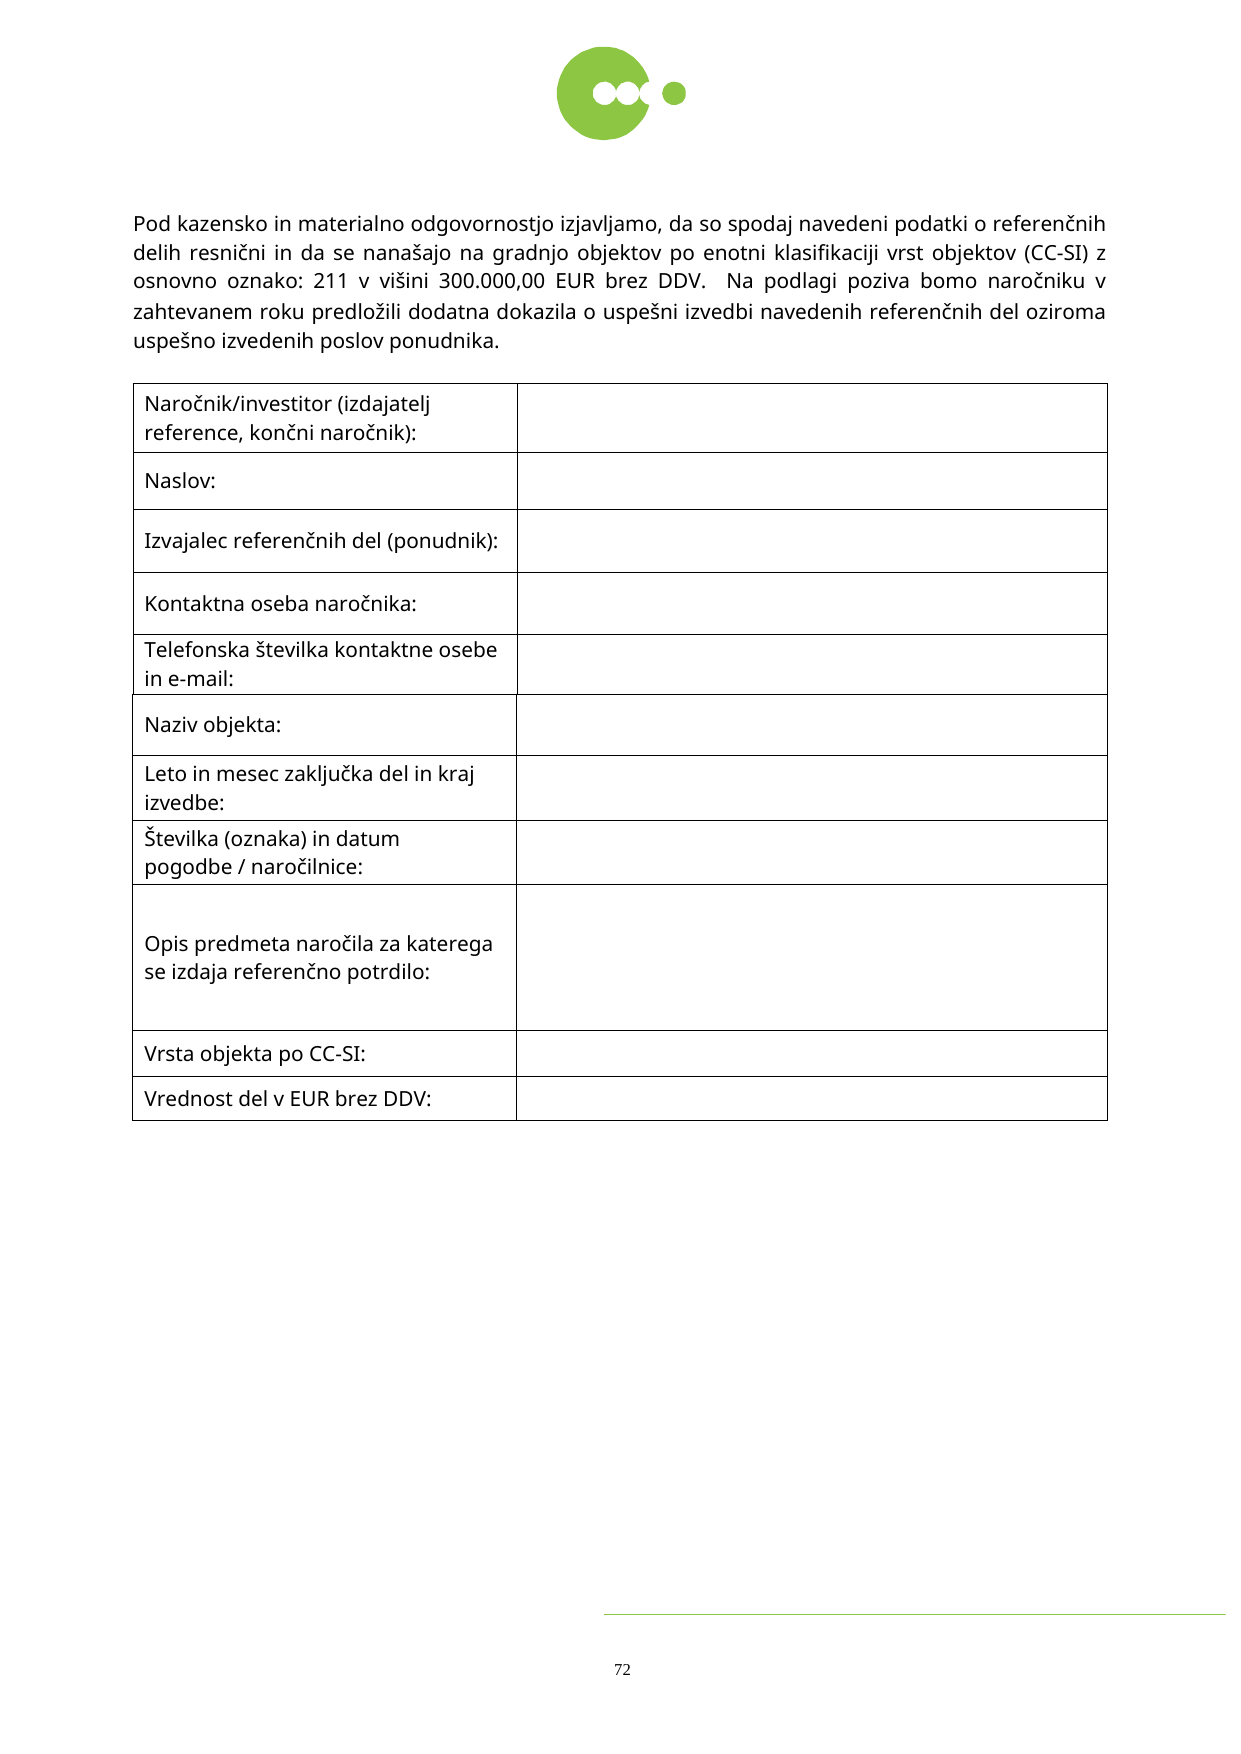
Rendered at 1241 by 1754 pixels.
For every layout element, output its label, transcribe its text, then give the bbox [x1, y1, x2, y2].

table_cell [517, 1077, 1107, 1120]
table_cell [517, 1031, 1107, 1076]
table_cell [518, 453, 1107, 509]
table_header [518, 384, 1107, 452]
table_cell [517, 695, 1107, 755]
table_cell [517, 885, 1107, 1029]
table_cell Vrsta objekta po CC-SI: [133, 1031, 516, 1076]
table_cell Izvajalec referenčnih del (ponudnik): [134, 510, 517, 572]
table_cell Naslov: [134, 453, 517, 509]
text Pod kazensko in materialno odgovornostjo izjavljamo, da so spodaj navedeni podatki o referenčnih delih resnični in da se nanašajo na gradnjo objektov po enotni klasifikaciji vrst objektov (CC-SI) z osnovno oznako: 211 v višini 300.000,00 EUR brez DDV. Na podlagi poziva bomo naročniku v zahtevanem roku predložili dodatna dokazila o uspešni izvedbi navedenih referenčnih del oziroma uspešno izvedenih poslov ponudnika. [133, 209, 1107, 354]
table_cell Leto in mesec zaključka del in kraj izvedbe: [133, 756, 516, 819]
table_cell [518, 510, 1107, 572]
table_cell [517, 756, 1107, 819]
table_cell [517, 821, 1107, 884]
table_cell [518, 635, 1107, 693]
table_header Naročnik/investitor (izdajatelj reference, končni naročnik): [134, 384, 517, 452]
table_cell Vrednost del v EUR brez DDV: [133, 1077, 516, 1120]
table_cell Opis predmeta naročila za katerega se izdaja referenčno potrdilo: [133, 885, 516, 1029]
table_cell [518, 573, 1107, 634]
table_cell Naziv objekta: [133, 695, 516, 755]
table_cell Kontaktna oseba naročnika: [134, 573, 517, 634]
table_cell Telefonska številka kontaktne osebe in e-mail: [134, 635, 517, 693]
table_cell Številka (oznaka) in datum pogodbe / naročilnice: [133, 821, 516, 884]
